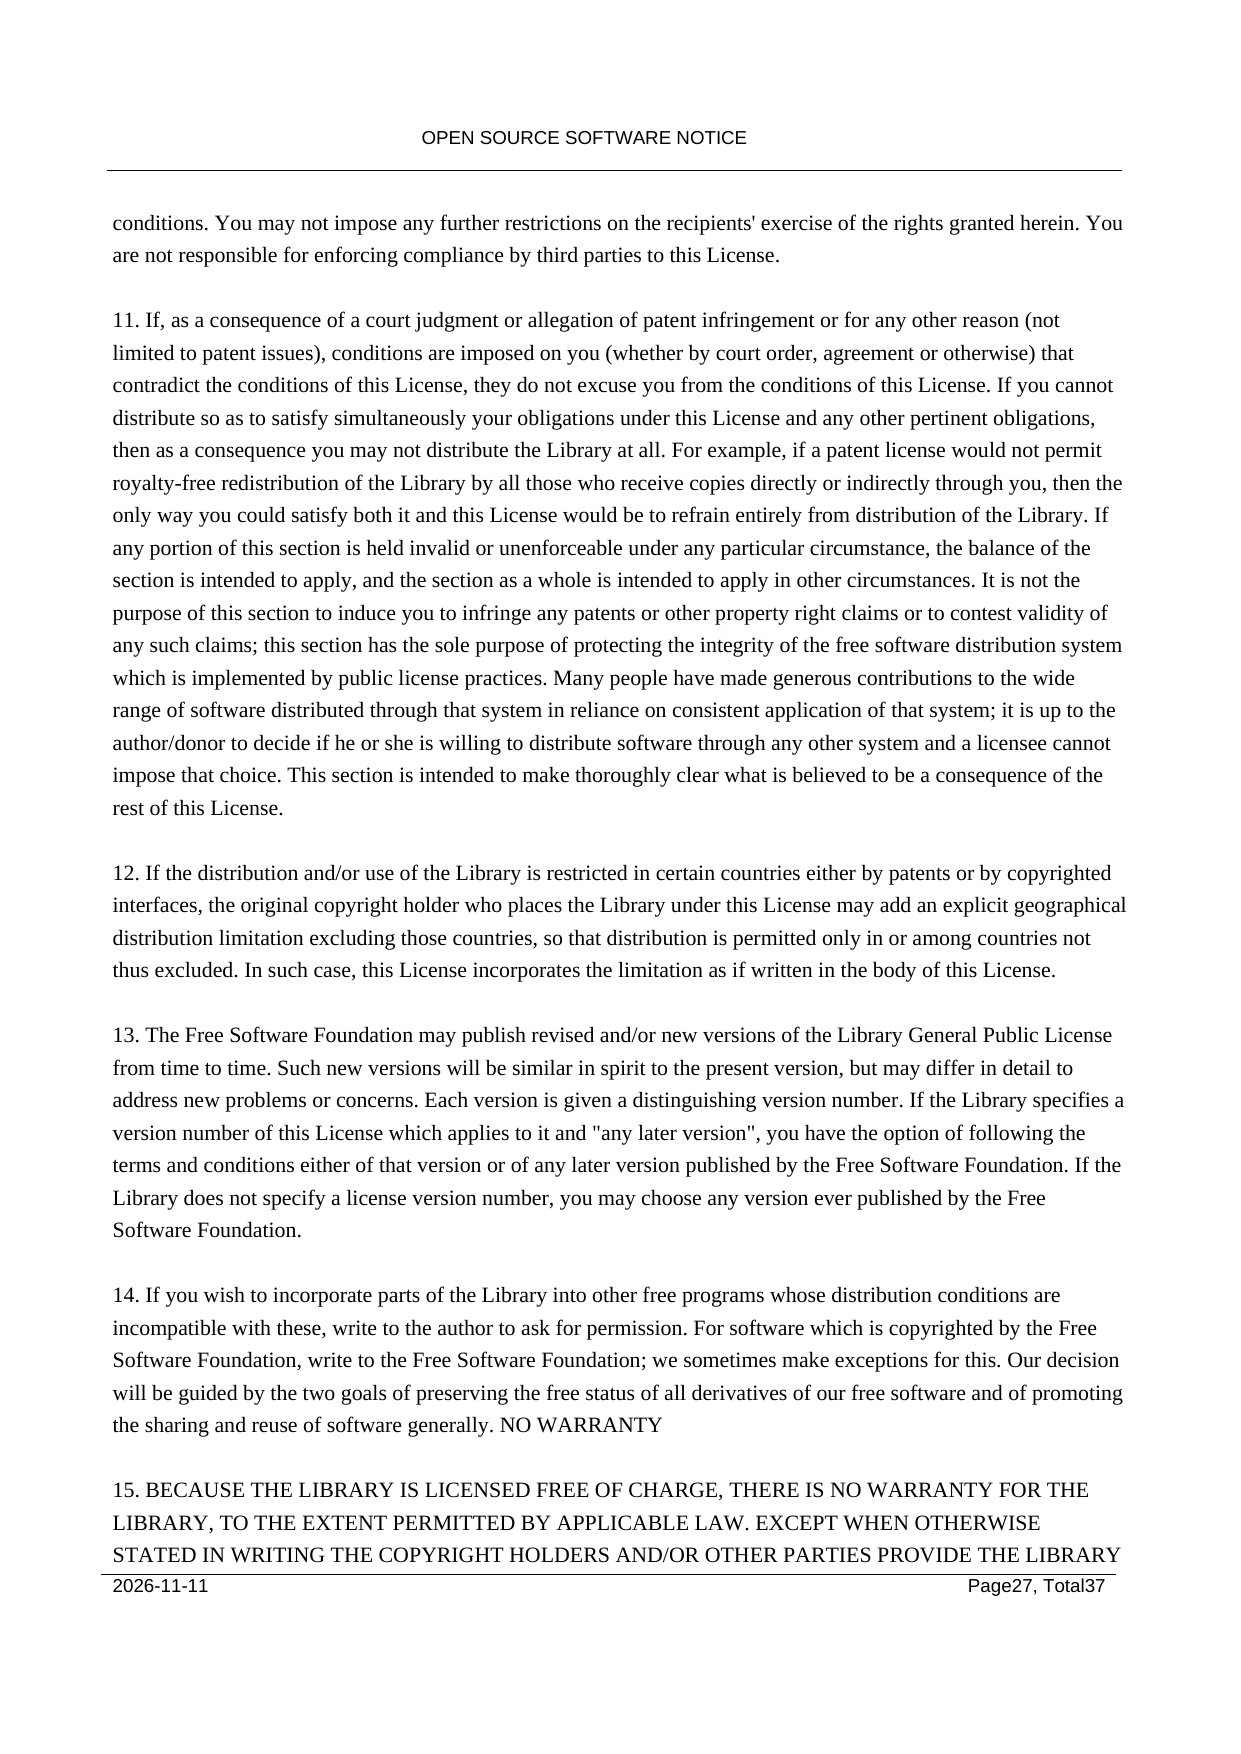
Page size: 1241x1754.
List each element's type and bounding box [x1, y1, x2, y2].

text [112, 206, 1128, 1571]
